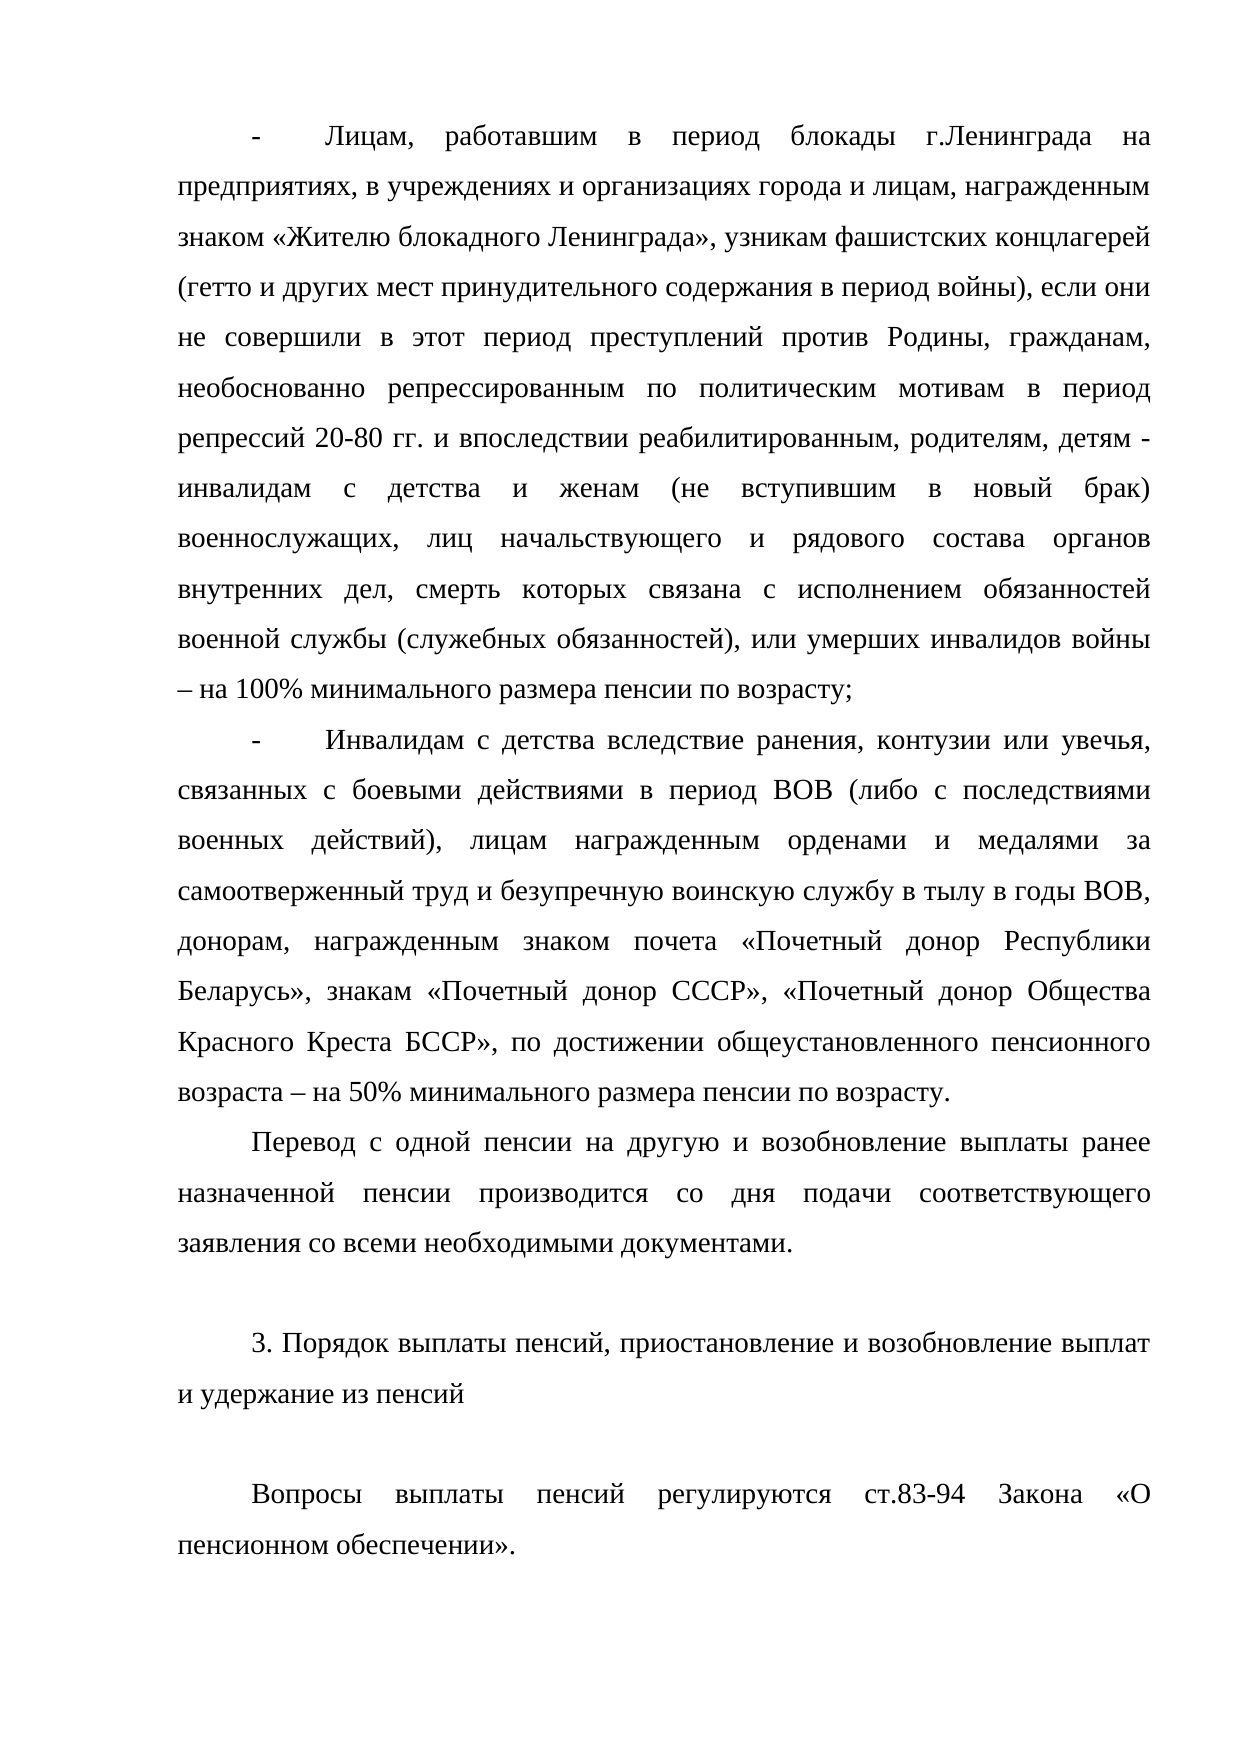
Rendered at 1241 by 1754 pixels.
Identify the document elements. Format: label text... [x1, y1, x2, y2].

text Вопросы выплаты пенсий регулируются ст.83-94 Закона «О пенсионном обеспечении». [177, 1477, 1152, 1560]
text 3. Порядок выплаты пенсий, приостановление и возобновление выплат и удержание из пенсий [177, 1326, 1152, 1409]
text Перевод с одной пенсии на другую и возобновление выплаты ранее назначенной пенсии производится со дня подачи соответствующего заявления со всеми необходимыми документами. [177, 1124, 1152, 1258]
list Инвалидам с детства вследствие ранения, контузии или увечья, связанных с боевыми действиями в период ВОВ (либо с последствиями военных действий), лицам награжденным орденами и медалями за самоотверженный труд и безупречную воинскую службу в тылу в годы ВОВ, донорам, награжденным знаком почета «Почетный донор Республики Беларусь», знакам «Почетный донор СССР», «Почетный донор Общества Красного Креста БССР», по достижении общеустановленного пенсионного возраста – на 50% минимального размера пенсии по возрасту. [177, 722, 1152, 1108]
list Лицам, работавшим в период блокады г.Ленинграда на предприятиях, в учреждениях и организациях города и лицам, награжденным знаком «Жителю блокадного Ленинграда», узникам фашистских концлагерей (гетто и других мест принудительного содержания в период войны), если они не совершили в этот период преступлений против Родины, гражданам, необоснованно репрессированным по политическим мотивам в период репрессий 20-80 гг. и впоследствии реабилитированным, родителям, детям - инвалидам с детства и женам (не вступившим в новый брак) военнослужащих, лиц начальствующего и рядового состава органов внутренних дел, смерть которых связана с исполнением обязанностей военной службы (служебных обязанностей), или умерших инвалидов войны – на 100% минимального размера пенсии по возрасту; [177, 118, 1152, 705]
